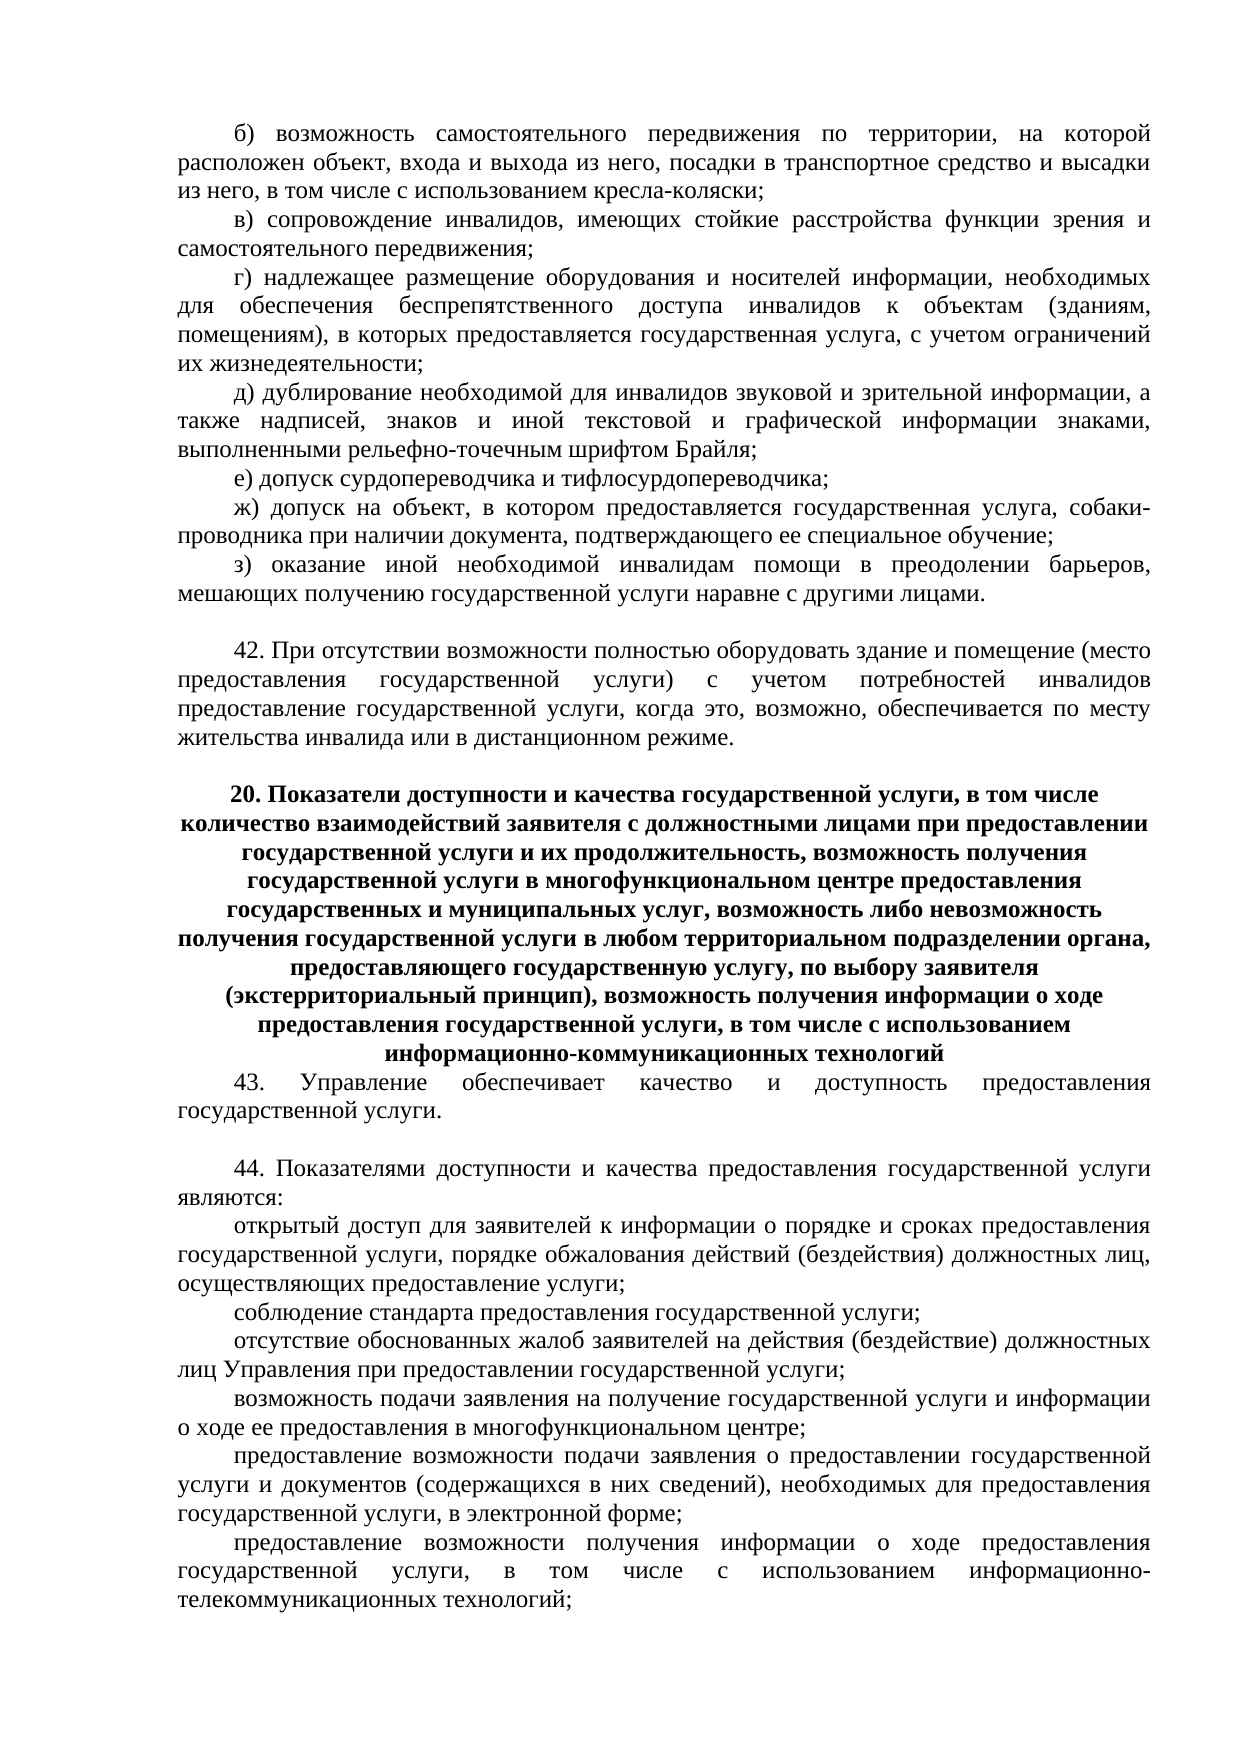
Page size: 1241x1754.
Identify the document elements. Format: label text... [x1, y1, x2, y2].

text 44. Показателями доступности и качества предоставления государственной услуги являются: [177, 1153, 1152, 1211]
text отсутствие обоснованных жалоб заявителей на действия (бездействие) должностных лиц Управления при предоставлении государственной услуги; [177, 1326, 1152, 1383]
text 42. При отсутствии возможности полностью оборудовать здание и помещение (место предоставления государственной услуги) с учетом потребностей инвалидов предоставление государственной услуги, когда это, возможно, обеспечивается по месту жительства инвалида или в дистанционном режиме. [177, 636, 1152, 751]
text 43. Управление обеспечивает качество и доступность предоставления государственной услуги. [177, 1067, 1152, 1124]
text б) возможность самостоятельного передвижения по территории, на которой расположен объект, входа и выхода из него, посадки в транспортное средство и высадки из него, в том числе с использованием кресла-коляски; [177, 118, 1152, 204]
text предоставление возможности получения информации о ходе предоставления государственной услуги, в том числе с использованием информационно-телекоммуникационных технологий; [177, 1527, 1152, 1613]
text в) сопровождение инвалидов, имеющих стойкие расстройства функции зрения и самостоятельного передвижения; [177, 204, 1152, 262]
text возможность подачи заявления на получение государственной услуги и информации о ходе ее предоставления в многофункциональном центре; [177, 1383, 1152, 1441]
text 20. Показатели доступности и качества государственной услуги, в том числе количество взаимодействий заявителя с должностными лицами при предоставлении государственной услуги и их продолжительность, возможность получения государственной услуги в многофункциональном центре предоставления государственных и муниципальных услуг, возможность либо невозможность получения государственной услуги в любом территориальном подразделении органа, предоставляющего государственную услугу, по выбору заявителя (экстерриториальный принцип), возможность получения информации о ходе предоставления государственной услуги, в том числе с использованием информационно-коммуникационных технологий [177, 779, 1152, 1067]
text е) допуск сурдопереводчика и тифлосурдопереводчика; [177, 463, 1152, 492]
text г) надлежащее размещение оборудования и носителей информации, необходимых для обеспечения беспрепятственного доступа инвалидов к объектам (зданиям, помещениям), в которых предоставляется государственная услуга, с учетом ограничений их жизнедеятельности; [177, 262, 1152, 377]
text открытый доступ для заявителей к информации о порядке и сроках предоставления государственной услуги, порядке обжалования действий (бездействия) должностных лиц, осуществляющих предоставление услуги; [177, 1211, 1152, 1297]
text ж) допуск на объект, в котором предоставляется государственная услуга, собаки-проводника при наличии документа, подтверждающего ее специальное обучение; [177, 492, 1152, 549]
text соблюдение стандарта предоставления государственной услуги; [177, 1297, 1152, 1326]
text предоставление возможности подачи заявления о предоставлении государственной услуги и документов (содержащихся в них сведений), необходимых для предоставления государственной услуги, в электронной форме; [177, 1441, 1152, 1527]
text д) дублирование необходимой для инвалидов звуковой и зрительной информации, а также надписей, знаков и иной текстовой и графической информации знаками, выполненными рельефно-точечным шрифтом Брайля; [177, 377, 1152, 463]
text з) оказание иной необходимой инвалидам помощи в преодолении барьеров, мешающих получению государственной услуги наравне с другими лицами. [177, 549, 1152, 607]
